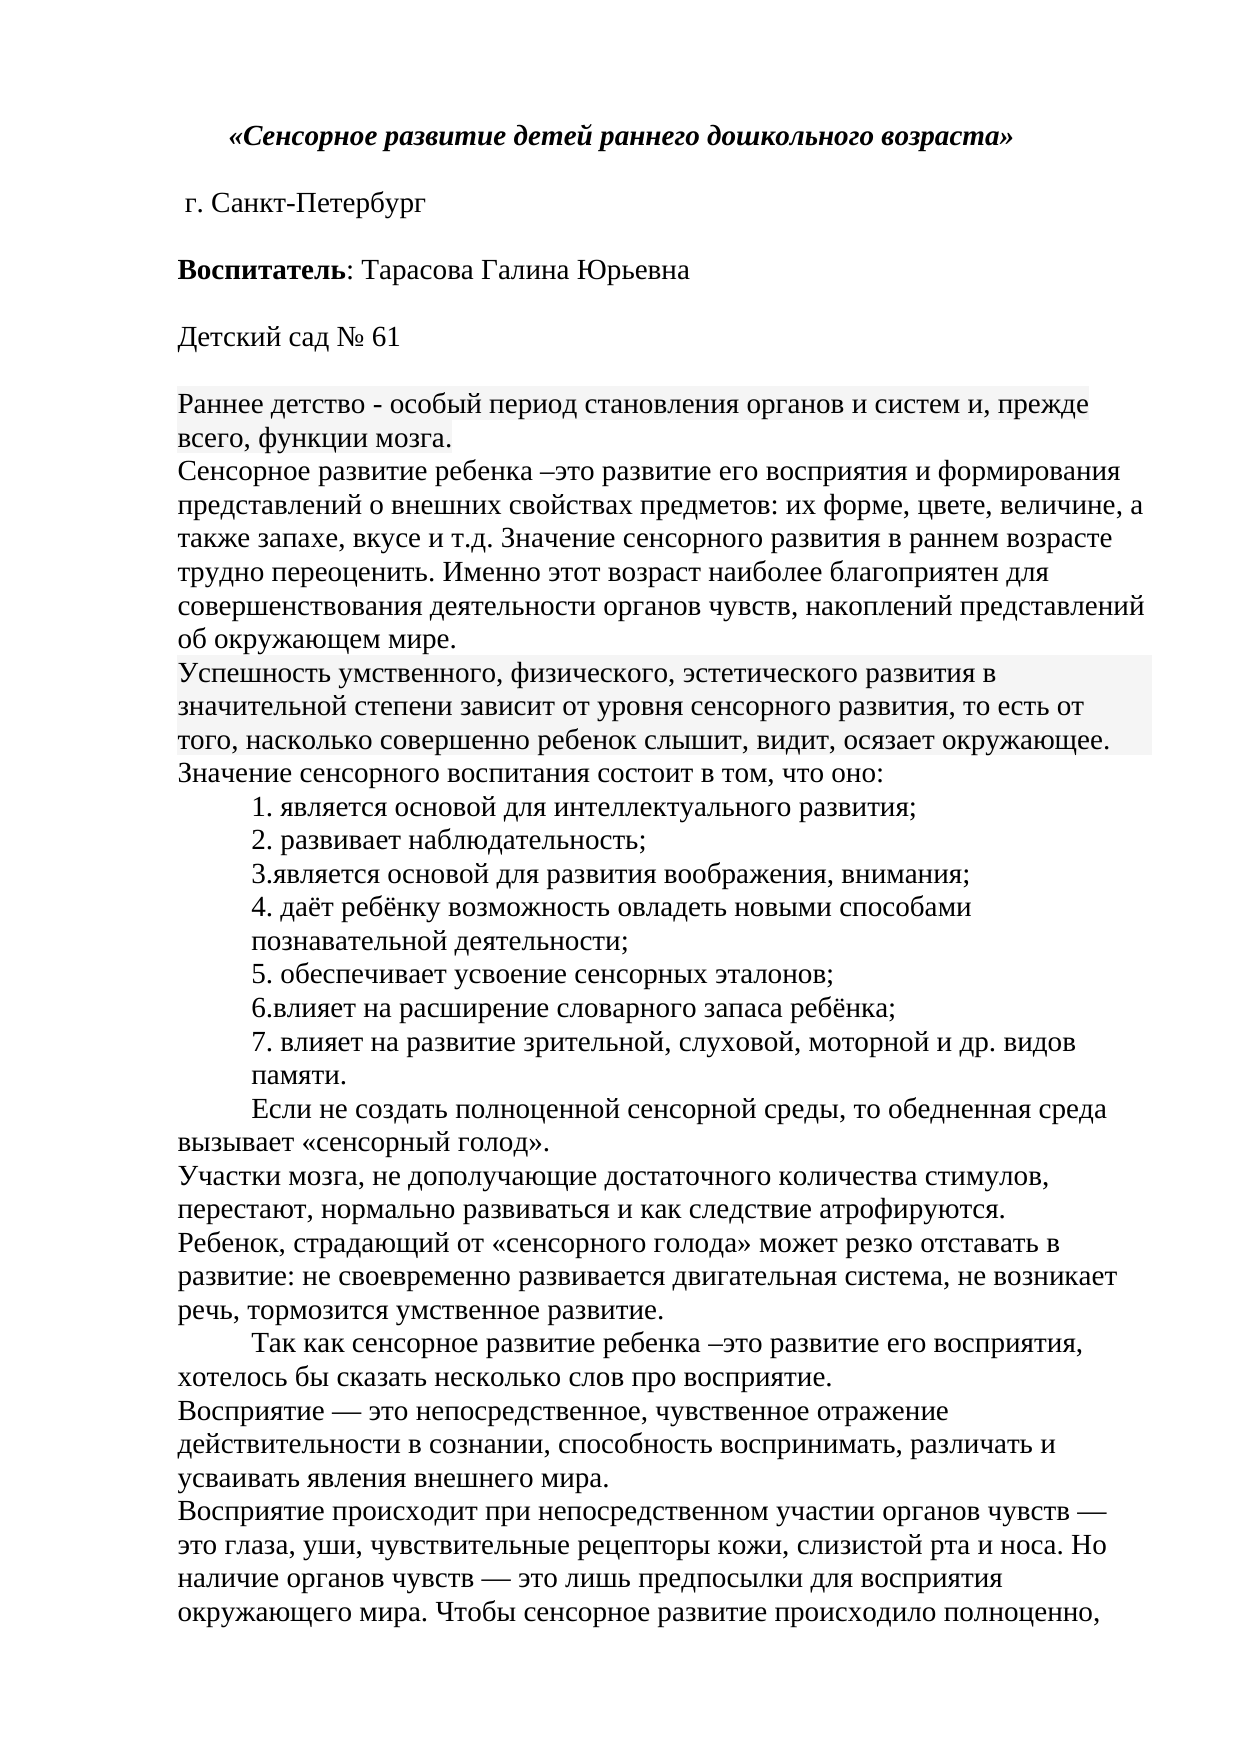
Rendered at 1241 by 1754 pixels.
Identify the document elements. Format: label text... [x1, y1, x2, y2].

text Если не создать полноценной сенсорной среды, то обедненная среда вызывает «сенсорный голод». [177, 1091, 1152, 1158]
text Сенсорное развитие ребенка –это развитие его восприятия и формирования представлений о внешних свойствах предметов: их форме, цвете, величине, а также запахе, вкусе и т.д. Значение сенсорного развития в раннем возрасте трудно переоценить. Именно этот возраст наиболее благоприятен для совершенствования деятельности органов чувств, накоплений представлений об окружающем мире. [177, 453, 1152, 655]
text «Сенсорное развитие детей раннего дошкольного возраста» [177, 118, 1152, 152]
text г. Санкт-Петербург [177, 185, 1152, 219]
text Успешность умственного, физического, эстетического развития в значительной степени зависит от уровня сенсорного развития, то есть от того, насколько совершенно ребенок слышит, видит, осязает окружающее. [177, 655, 1152, 755]
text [177, 1493, 1152, 1627]
text Раннее детство - особый период становления органов и систем и, прежде всего, функции мозга. [452, 386, 1152, 453]
text Так как сенсорное развитие ребенка –это развитие его восприятия, хотелось бы сказать несколько слов про восприятие. [177, 1326, 1152, 1393]
text Участки мозга, не дополучающие достаточного количества стимулов, перестают, нормально развиваться и как следствие атрофируются. [177, 1158, 1152, 1225]
text Воспитатель: Тарасова Галина Юрьевна [177, 252, 1152, 286]
text Значение сенсорного воспитания состоит в том, что оно: [177, 755, 1152, 789]
text 6.влияет на расширение словарного запаса ребёнка; 7. влияет на развитие зрительной, слуховой, моторной и др. видов памяти. [251, 990, 1152, 1091]
text 1. является основой для интеллектуального развития; [177, 789, 1152, 822]
text 4. даёт ребёнку возможность овладеть новыми способами познавательной деятельности; [251, 889, 1152, 957]
text Ребенок, страдающий от «сенсорного голода» может резко отставать в развитие: не своевременно развивается двигательная система, не возникает речь, тормозится умственное развитие. [177, 1225, 1152, 1326]
text 5. обеспечивает усвоение сенсорных эталонов; [177, 957, 1152, 990]
text 3.является основой для развития воображения, внимания; [177, 856, 1152, 889]
text Восприятие — это непосредственное, чувственное отражение действительности в сознании, способность воспринимать, различать и усваивать явления внешнего мира. [177, 1393, 1152, 1493]
text 2. развивает наблюдательность; [177, 822, 1152, 856]
text Детский сад № 61 [177, 319, 1152, 353]
